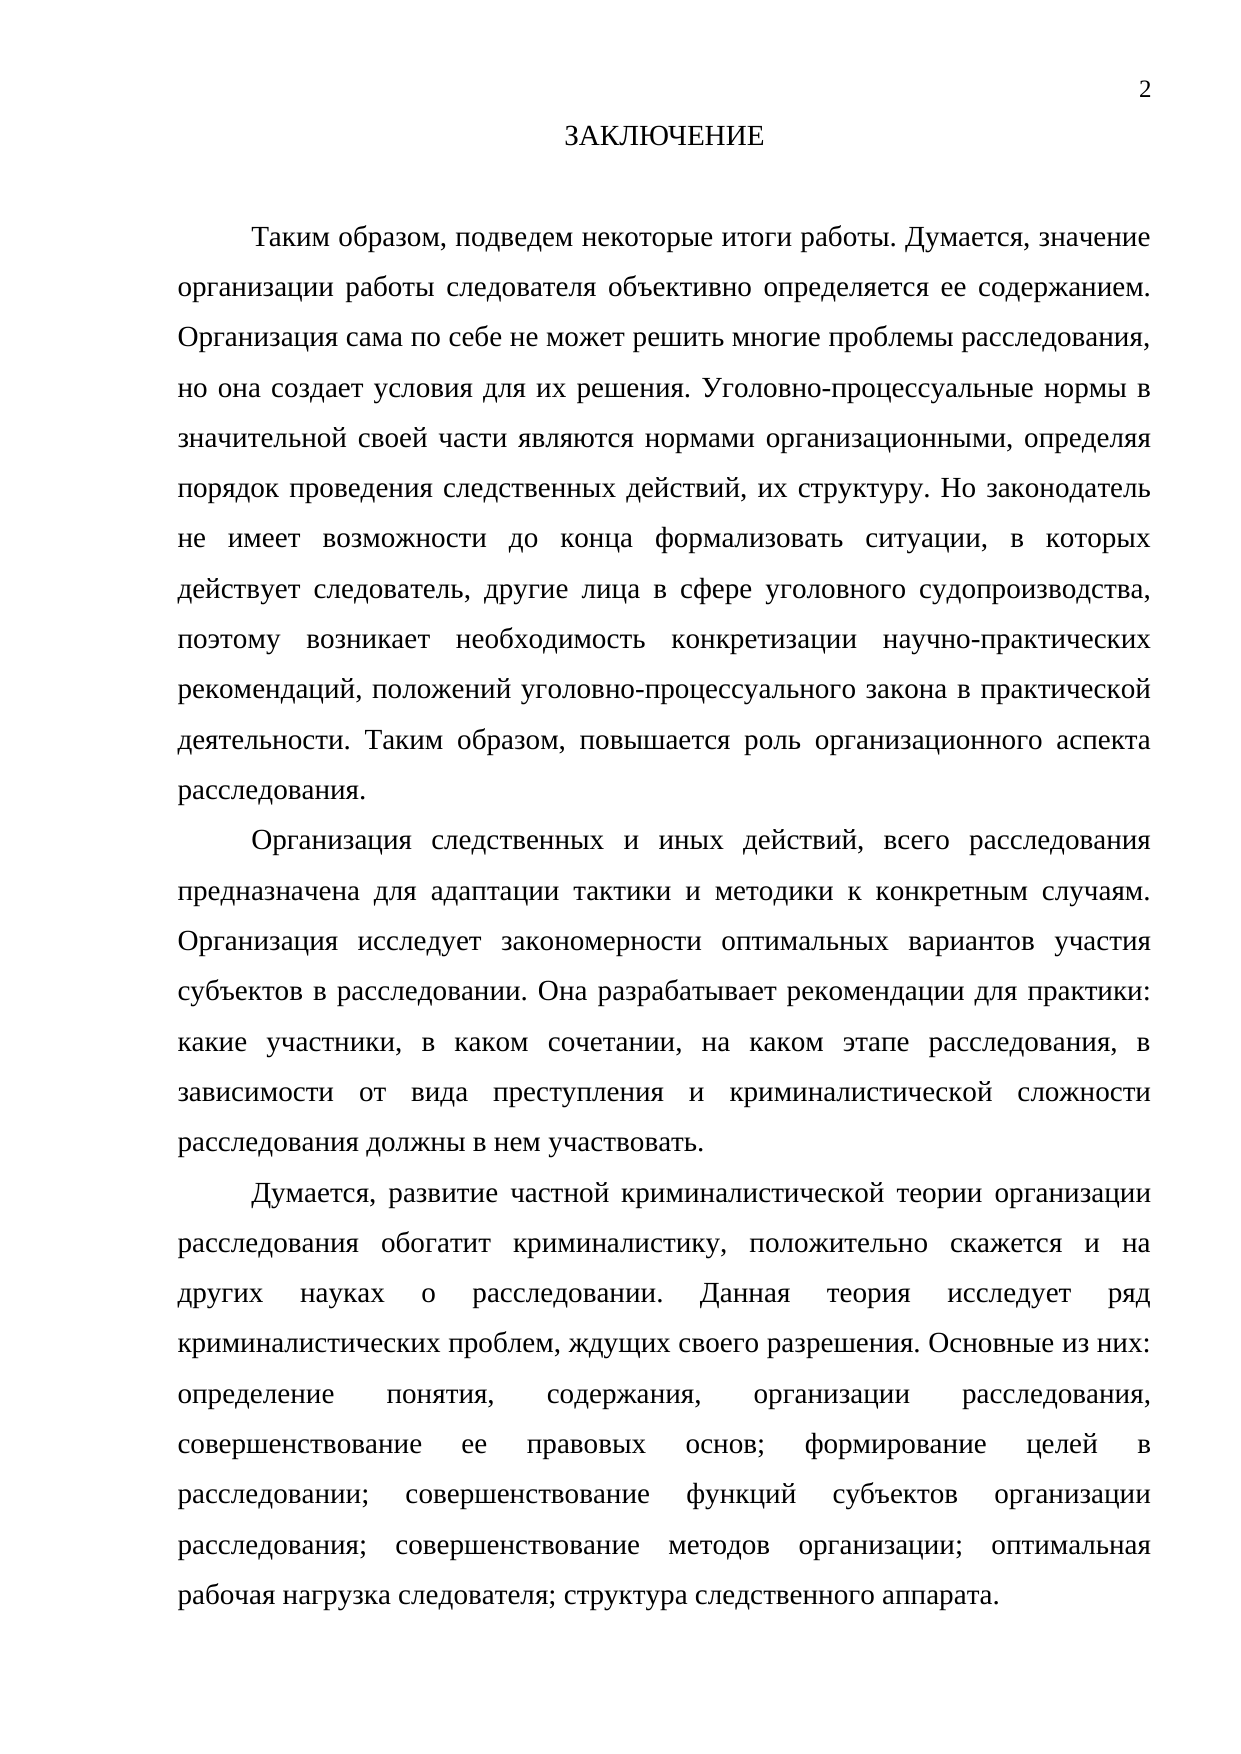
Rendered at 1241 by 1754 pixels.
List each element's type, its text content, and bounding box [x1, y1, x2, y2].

text Таким образом, подведем некоторые итоги работы. Думается, значение организации работы следователя объективно определяется ее содержанием. Организация сама по себе не может решить многие проблемы расследования, но она создает условия для их решения. Уголовно-процессуальные нормы в значительной своей части являются нормами организационными, определяя порядок проведения следственных действий, их структуру. Но законодатель не имеет возможности до конца формализовать ситуации, в которых действует следователь, другие лица в сфере уголовного судопроизводства, поэтому возникает необходимость конкретизации научно-практических рекомендаций, положений уголовно-процессуального закона в практической деятельности. Таким образом, повышается роль организационного аспекта расследования. [177, 219, 1152, 806]
text Организация следственных и иных действий, всего расследования предназначена для адаптации тактики и методики к конкретным случаям. Организация исследует закономерности оптимальных вариантов участия субъектов в расследовании. Она разрабатывает рекомендации для практики: какие участники, в каком сочетании, на каком этапе расследования, в зависимости от вида преступления и криминалистической сложности расследования должны в нем участвовать. [177, 822, 1152, 1158]
text Думается, развитие частной криминалистической теории организации расследования обогатит криминалистику, положительно скажется и на других науках о расследовании. Данная теория исследует ряд криминалистических проблем, ждущих своего разрешения. Основные из них: определение понятия, содержания, организации расследования, совершенствование ее правовых основ; формирование целей в расследовании; совершенствование функций субъектов организации расследования; совершенствование методов организации; оптимальная рабочая нагрузка следователя; структура следственного аппарата. [177, 1175, 1152, 1611]
subtitle ЗАКЛЮЧЕНИЕ [177, 118, 1152, 152]
